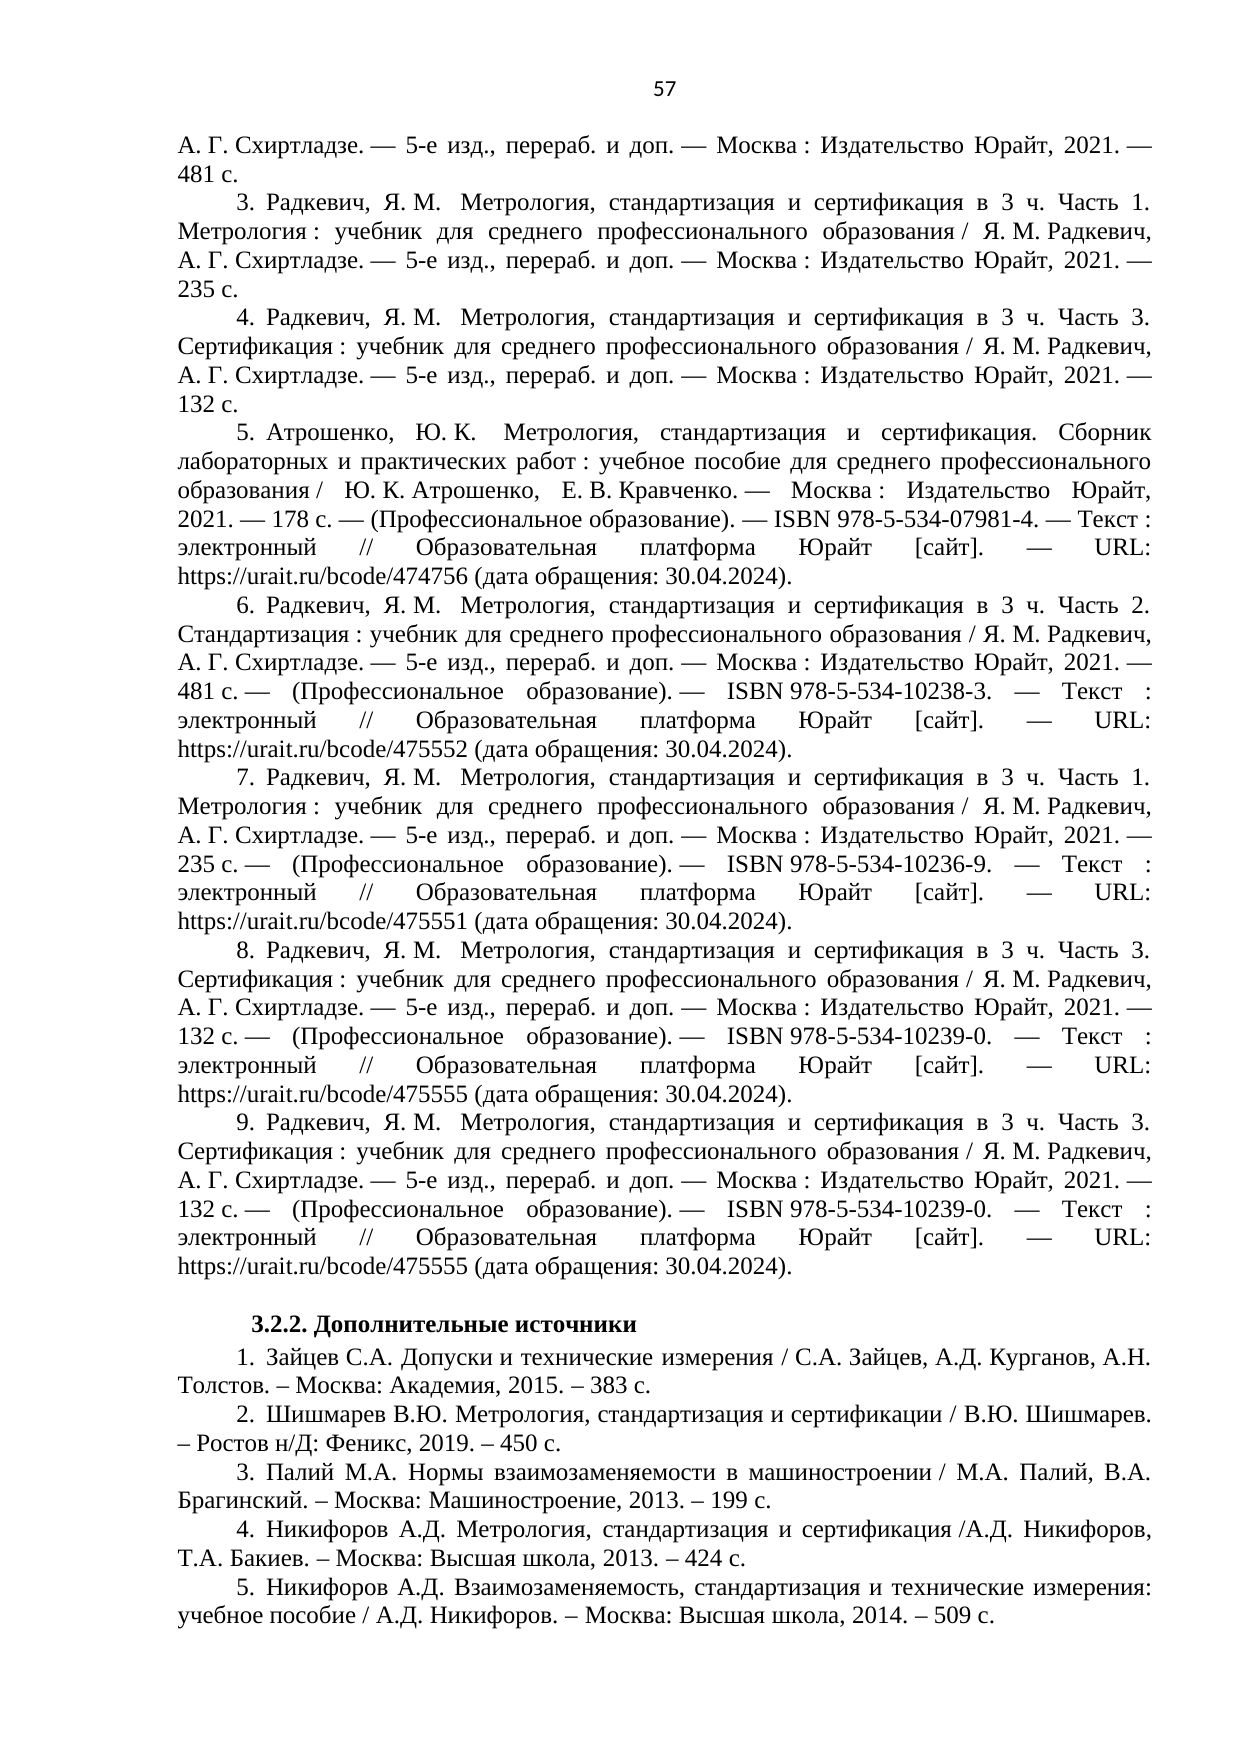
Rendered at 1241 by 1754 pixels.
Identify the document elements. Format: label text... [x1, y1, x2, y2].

list Радкевич, Я. М. Метрология, стандартизация и сертификация в 3 ч. Часть 3. Сертификация : учебник для среднего профессионального образования / Я. М. Радкевич, А. Г. Схиртладзе. — 5-е изд., перераб. и доп. — Москва : Издательство Юрайт, 2021. — 132 с. — (Профессиональное образование). — ISBN 978-5-534-10239-0. — Текст : электронный // Образовательная платформа Юрайт [сайт]. — URL: https://urait.ru/bcode/475555 (дата обращения: 30.04.2024). [177, 935, 1152, 1107]
text 3.2.2. Дополнительные источники [177, 1309, 1152, 1337]
list Атрошенко, Ю. К. Метрология, стандартизация и сертификация. Сборник лабораторных и практических работ : учебное пособие для среднего профессионального образования / Ю. К. Атрошенко, Е. В. Кравченко. — Москва : Издательство Юрайт, 2021. — 178 с. — (Профессиональное образование). — ISBN 978-5-534-07981-4. — Текст : электронный // Образовательная платформа Юрайт [сайт]. — URL: https://urait.ru/bcode/474756 (дата обращения: 30.04.2024). [177, 417, 1152, 590]
list Никифоров А.Д. Метрология, стандартизация и сертификация /А.Д. Никифоров, Т.А. Бакиев. – Москва: Высшая школа, 2013. – 424 с. [177, 1514, 1152, 1572]
list Радкевич, Я. М. Метрология, стандартизация и сертификация в 3 ч. Часть 3. Сертификация : учебник для среднего профессионального образования / Я. М. Радкевич, А. Г. Схиртладзе. — 5-е изд., перераб. и доп. — Москва : Издательство Юрайт, 2021. — 132 с. — (Профессиональное образование). — ISBN 978-5-534-10239-0. — Текст : электронный // Образовательная платформа Юрайт [сайт]. — URL: https://urait.ru/bcode/475555 (дата обращения: 30.04.2024). [177, 1107, 1152, 1280]
list Радкевич, Я. М. Метрология, стандартизация и сертификация в 3 ч. Часть 2. Стандартизация : учебник для среднего профессионального образования / Я. М. Радкевич, А. Г. Схиртладзе. — 5-е изд., перераб. и доп. — Москва : Издательство Юрайт, 2021. — 481 с. — (Профессиональное образование). — ISBN 978-5-534-10238-3. — Текст : электронный // Образовательная платформа Юрайт [сайт]. — URL: https://urait.ru/bcode/475552 (дата обращения: 30.04.2024). [177, 590, 1152, 762]
list Зайцев С.А. Допуски и технические измерения / С.А. Зайцев, А.Д. Курганов, А.Н. Толстов. – Москва: Академия, 2015. – 383 с. [177, 1342, 1152, 1399]
list Радкевич, Я. М. Метрология, стандартизация и сертификация в 3 ч. Часть 3. Сертификация : учебник для среднего профессионального образования / Я. М. Радкевич, А. Г. Схиртладзе. — 5-е изд., перераб. и доп. — Москва : Издательство Юрайт, 2021. — 132 с. [177, 302, 1152, 417]
list Шишмарев В.Ю. Метрология, стандартизация и сертификации / В.Ю. Шишмарев. – Ростов н/Д: Феникс, 2019. – 450 с. [177, 1399, 1152, 1457]
list Радкевич, Я. М. Метрология, стандартизация и сертификация в 3 ч. Часть 1. Метрология : учебник для среднего профессионального образования / Я. М. Радкевич, А. Г. Схиртладзе. — 5-е изд., перераб. и доп. — Москва : Издательство Юрайт, 2021. — 235 с. — (Профессиональное образование). — ISBN 978-5-534-10236-9. — Текст : электронный // Образовательная платформа Юрайт [сайт]. — URL: https://urait.ru/bcode/475551 (дата обращения: 30.04.2024). [177, 762, 1152, 935]
list Радкевич, Я. М. Метрология, стандартизация и сертификация в 3 ч. Часть 1. Метрология : учебник для среднего профессионального образования / Я. М. Радкевич, А. Г. Схиртладзе. — 5-е изд., перераб. и доп. — Москва : Издательство Юрайт, 2021. — 235 с. [177, 187, 1152, 302]
list Никифоров А.Д. Взаимозаменяемость, стандартизация и технические измерения: учебное пособие / А.Д. Никифоров. – Москва: Высшая школа, 2014. – 509 с. [177, 1572, 1152, 1629]
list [177, 130, 1152, 187]
list Палий М.А. Нормы взаимозаменяемости в машиностроении / М.А. Палий, В.А. Брагинский. – Москва: Машиностроение, 2013. – 199 с. [177, 1457, 1152, 1514]
